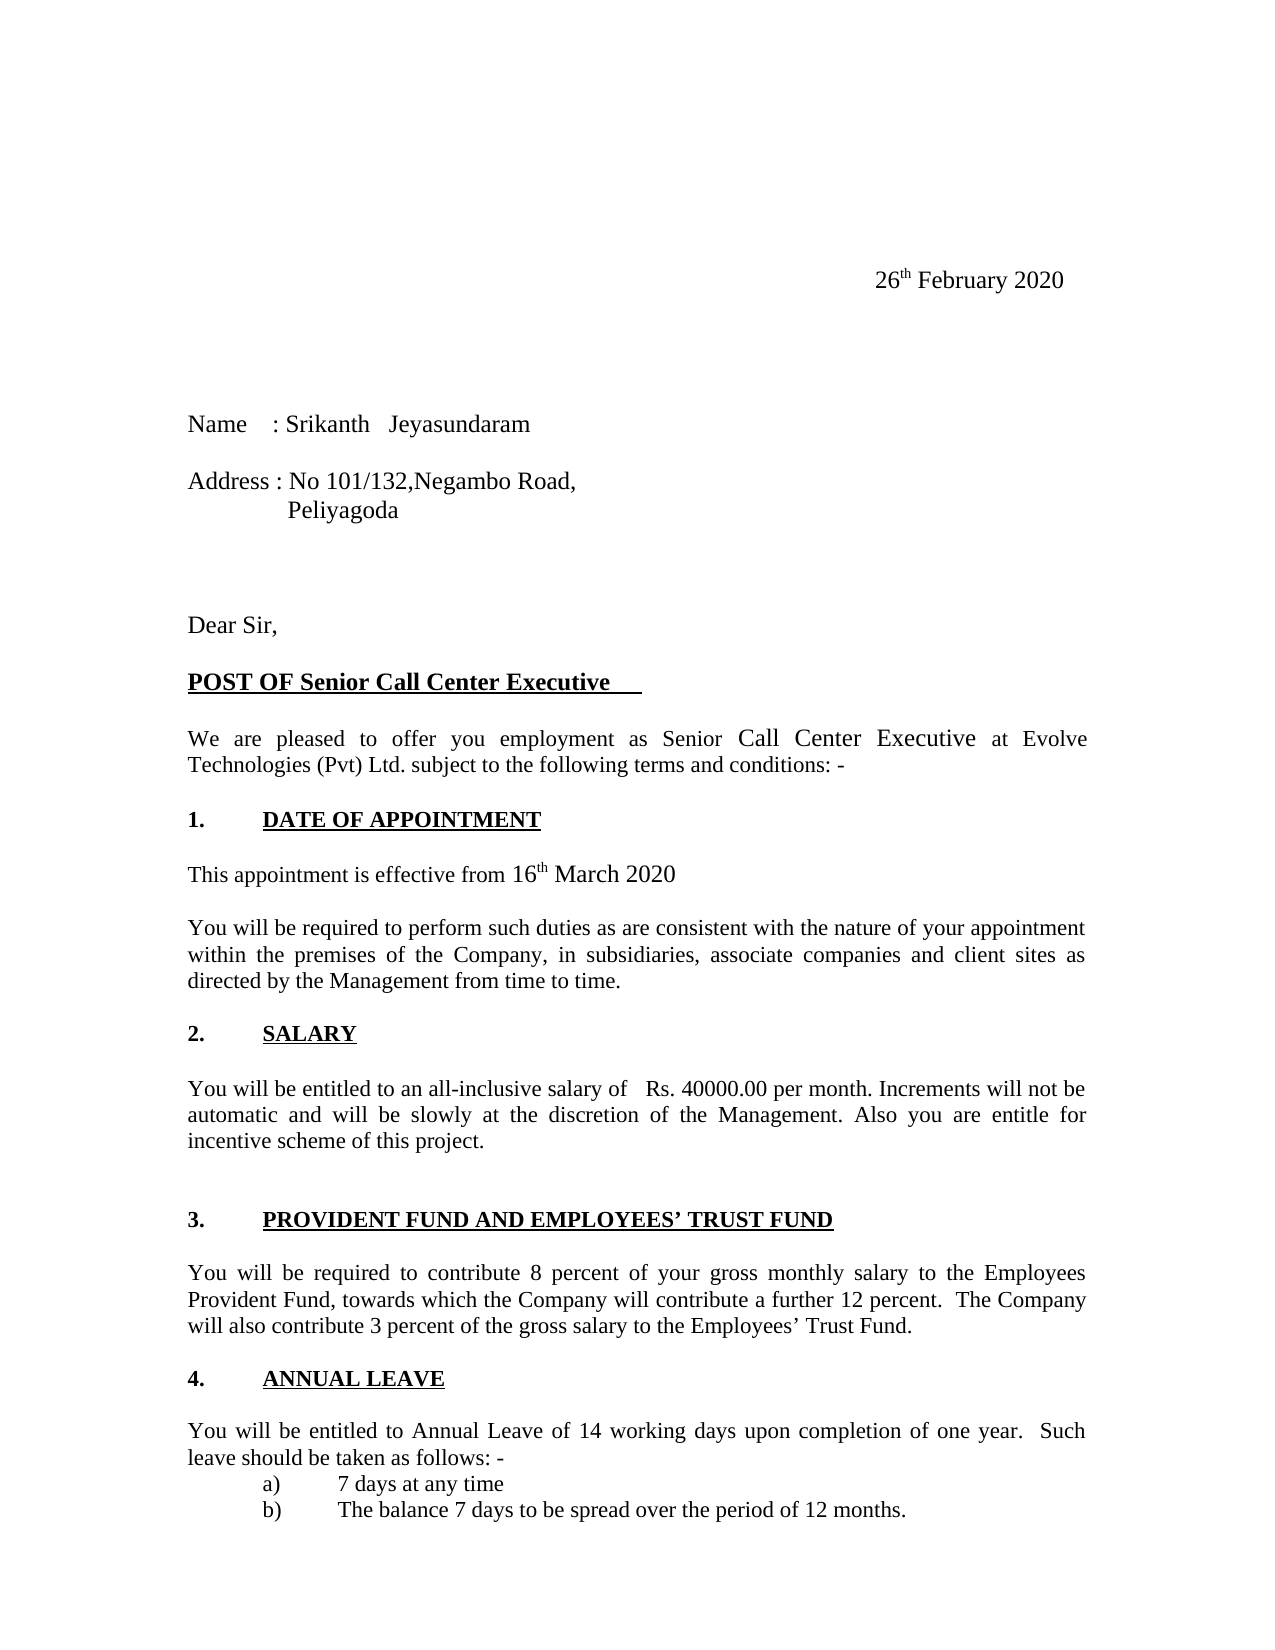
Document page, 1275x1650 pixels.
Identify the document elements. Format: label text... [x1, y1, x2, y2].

text POST OF Senior Call Center Executive [187, 667, 1087, 696]
text 2. SALARY [187, 1020, 1087, 1046]
text Dear Sir, [94, 610, 1087, 639]
text You will be entitled to Annual Leave of 14 working days upon completion of one year. Such leave should be taken as follows: - [187, 1417, 1087, 1470]
text You will be entitled to an all-inclusive salary of Rs. 40000.00 per month. Increments will not be automatic and will be slowly at the discretion of the Management. Also you are entitle for incentive scheme of this project. [187, 1075, 1087, 1154]
text 26th February 2020 [187, 265, 1087, 294]
text 1. DATE OF APPOINTMENT [187, 806, 1087, 833]
list The balance 7 days to be spread over the period of 12 months. [262, 1496, 1087, 1523]
text We are pleased to offer you employment as Senior Call Center Executive at Evolve Technologies (Pvt) Ltd. subject to the following terms and conditions: - [187, 723, 1087, 778]
text You will be required to perform such duties as are consistent with the nature of your appointment within the premises of the Company, in subsidiaries, associate companies and client sites as directed by the Management from time to time. [187, 914, 1087, 993]
list 7 days at any time [262, 1470, 1087, 1496]
text 3. PROVIDENT FUND AND EMPLOYEES’ TRUST FUND [187, 1207, 1087, 1233]
text You will be required to contribute 8 percent of your gross monthly salary to the Employees Provident Fund, towards which the Company will contribute a further 12 percent. The Company will also contribute 3 percent of the gross salary to the Employees’ Trust Fund. [187, 1259, 1087, 1338]
text Peliyagoda [187, 495, 1087, 524]
text This appointment is effective from 16th March 2020 [187, 859, 1087, 888]
text Name : Srikanth Jeyasundaram [187, 409, 1087, 437]
text Address : No 101/132,Negambo Road, [187, 466, 1087, 495]
text 4. ANNUAL LEAVE [187, 1365, 1087, 1391]
